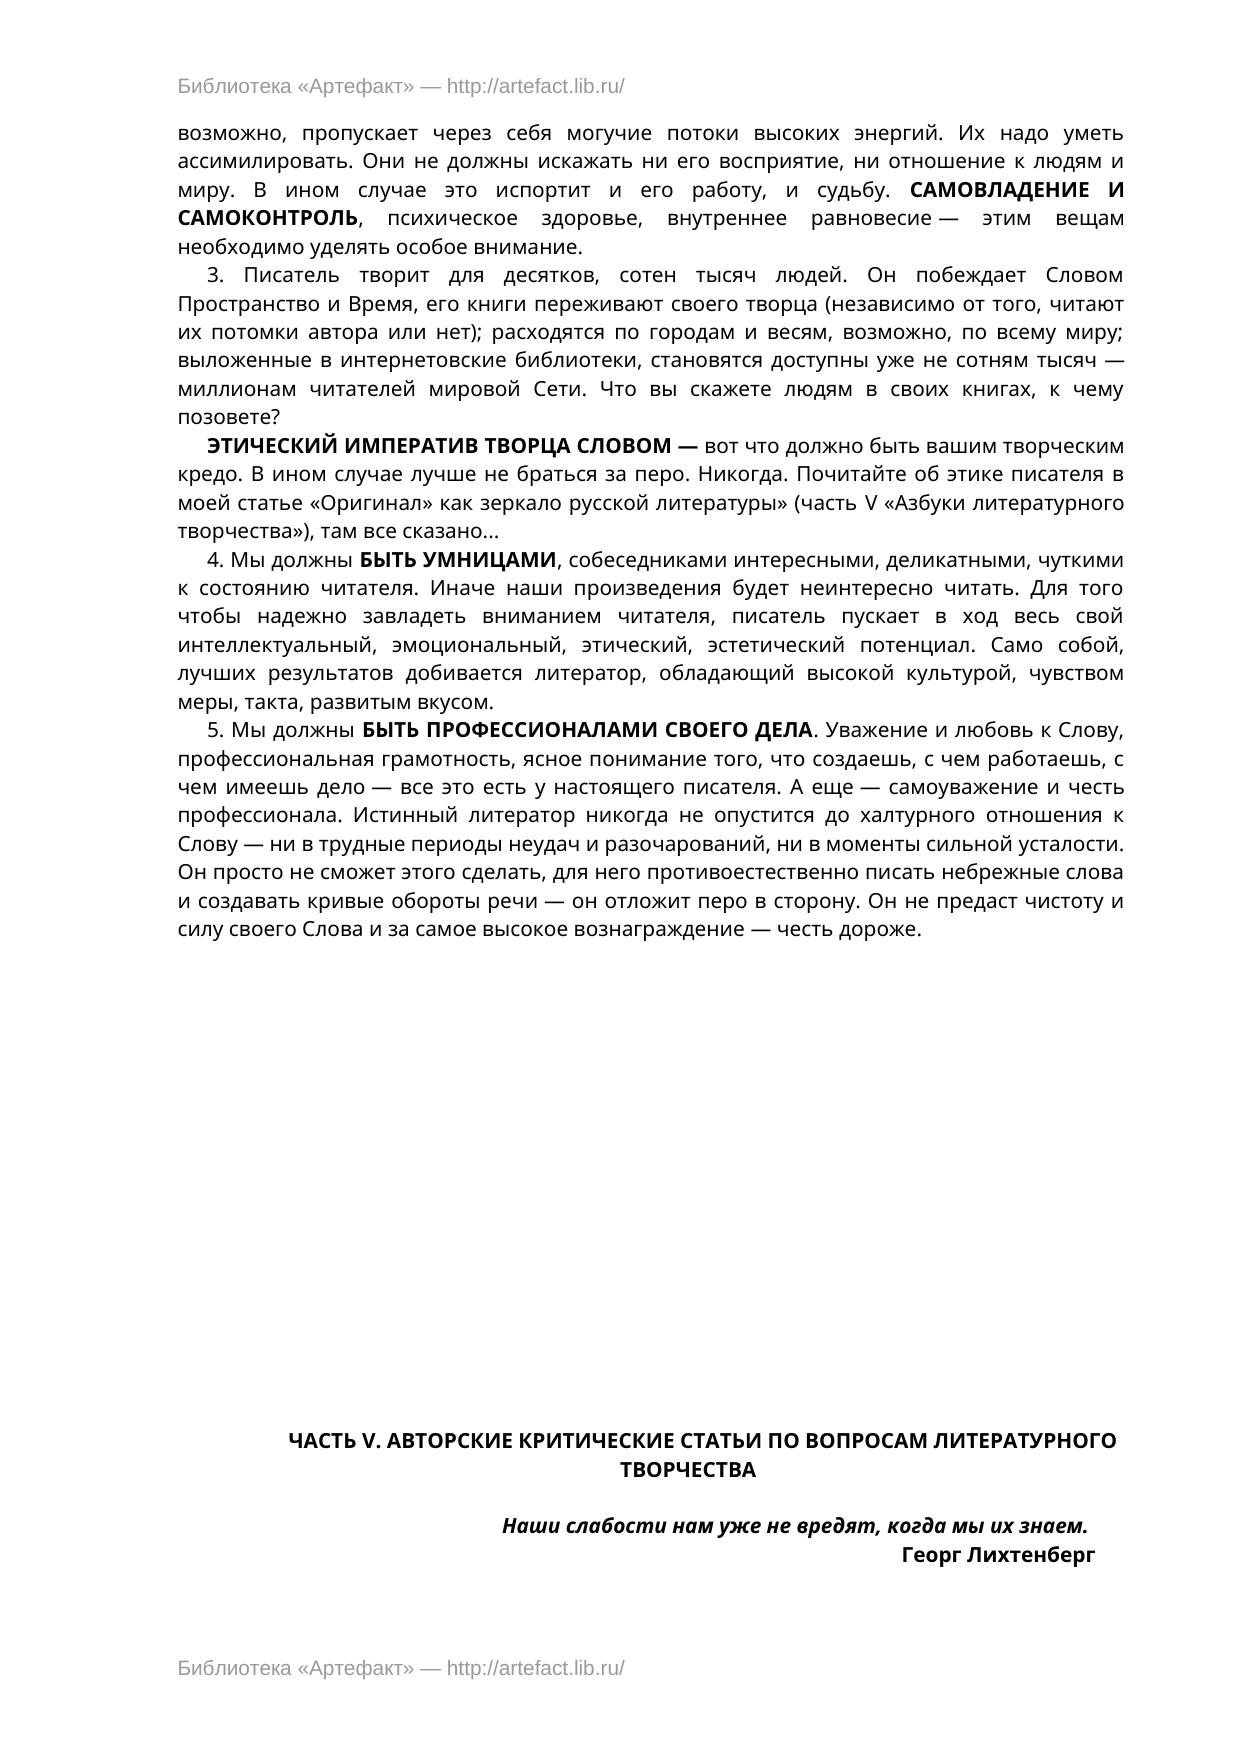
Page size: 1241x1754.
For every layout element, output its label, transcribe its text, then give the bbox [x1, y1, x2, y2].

text 4. Мы должны БЫТЬ УМНИЦАМИ, собеседниками интересными, деликатными, чуткими к состоянию читателя. Иначе наши произведения будет неинтересно читать. Для того чтобы надежно завладеть вниманием читателя, писатель пускает в ход весь свой интеллектуальный, эмоциональный, этический, эстетический потенциал. Само собой, лучших результатов добивается литератор, обладающий высокой культурой, чувством меры, такта, развитым вкусом. [177, 545, 1125, 715]
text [177, 118, 1125, 260]
text ЧАСТЬ V. АВТОРСКИЕ КРИТИЧЕСКИЕ СТАТЬИ ПО ВОПРОСАМ ЛИТЕРАТУРНОГО ТВОРЧЕСТВА [251, 1426, 1125, 1483]
text 5. Мы должны БЫТЬ ПРОФЕССИОНАЛАМИ СВОЕГО ДЕЛА. Уважение и любовь к Слову, профессиональная грамотность, ясное понимание того, что создаешь, с чем работаешь, с чем имеешь дело — все это есть у настоящего писателя. А еще — самоуважение и честь профессионала. Истинный литератор никогда не опустится до халтурного отношения к Слову — ни в трудные периоды неудач и разочарований, ни в моменты сильной усталости. Он просто не сможет этого сделать, для него противоестественно писать небрежные слова и создавать кривые обороты речи — он отложит перо в сторону. Он не предаст чистоту и силу своего Слова и за самое высокое вознаграждение — честь дороже. [177, 715, 1125, 943]
text Наши слабости нам уже не вредят, когда мы их знаем. [472, 1512, 1095, 1540]
text Георг Лихтенберг [207, 1540, 1095, 1568]
text ЭТИЧЕСКИЙ ИМПЕРАТИВ ТВОРЦА СЛОВОМ — вот что должно быть вашим творческим кредо. В ином случае лучше не браться за перо. Никогда. Почитайте об этике писателя в моей статье «Оригинал» как зеркало русской литературы» (часть V «Азбуки литературного творчества»), там все сказано... [177, 431, 1125, 545]
text 3. Писатель творит для десятков, сотен тысяч людей. Он побеждает Словом Пространство и Время, его книги переживают своего творца (независимо от того, читают их потомки автора или нет); расходятся по городам и весям, возможно, по всему миру; выложенные в интернетовские библиотеки, становятся доступны уже не сотням тысяч — миллионам читателей мировой Сети. Что вы скажете людям в своих книгах, к чему позовете? [177, 260, 1125, 431]
